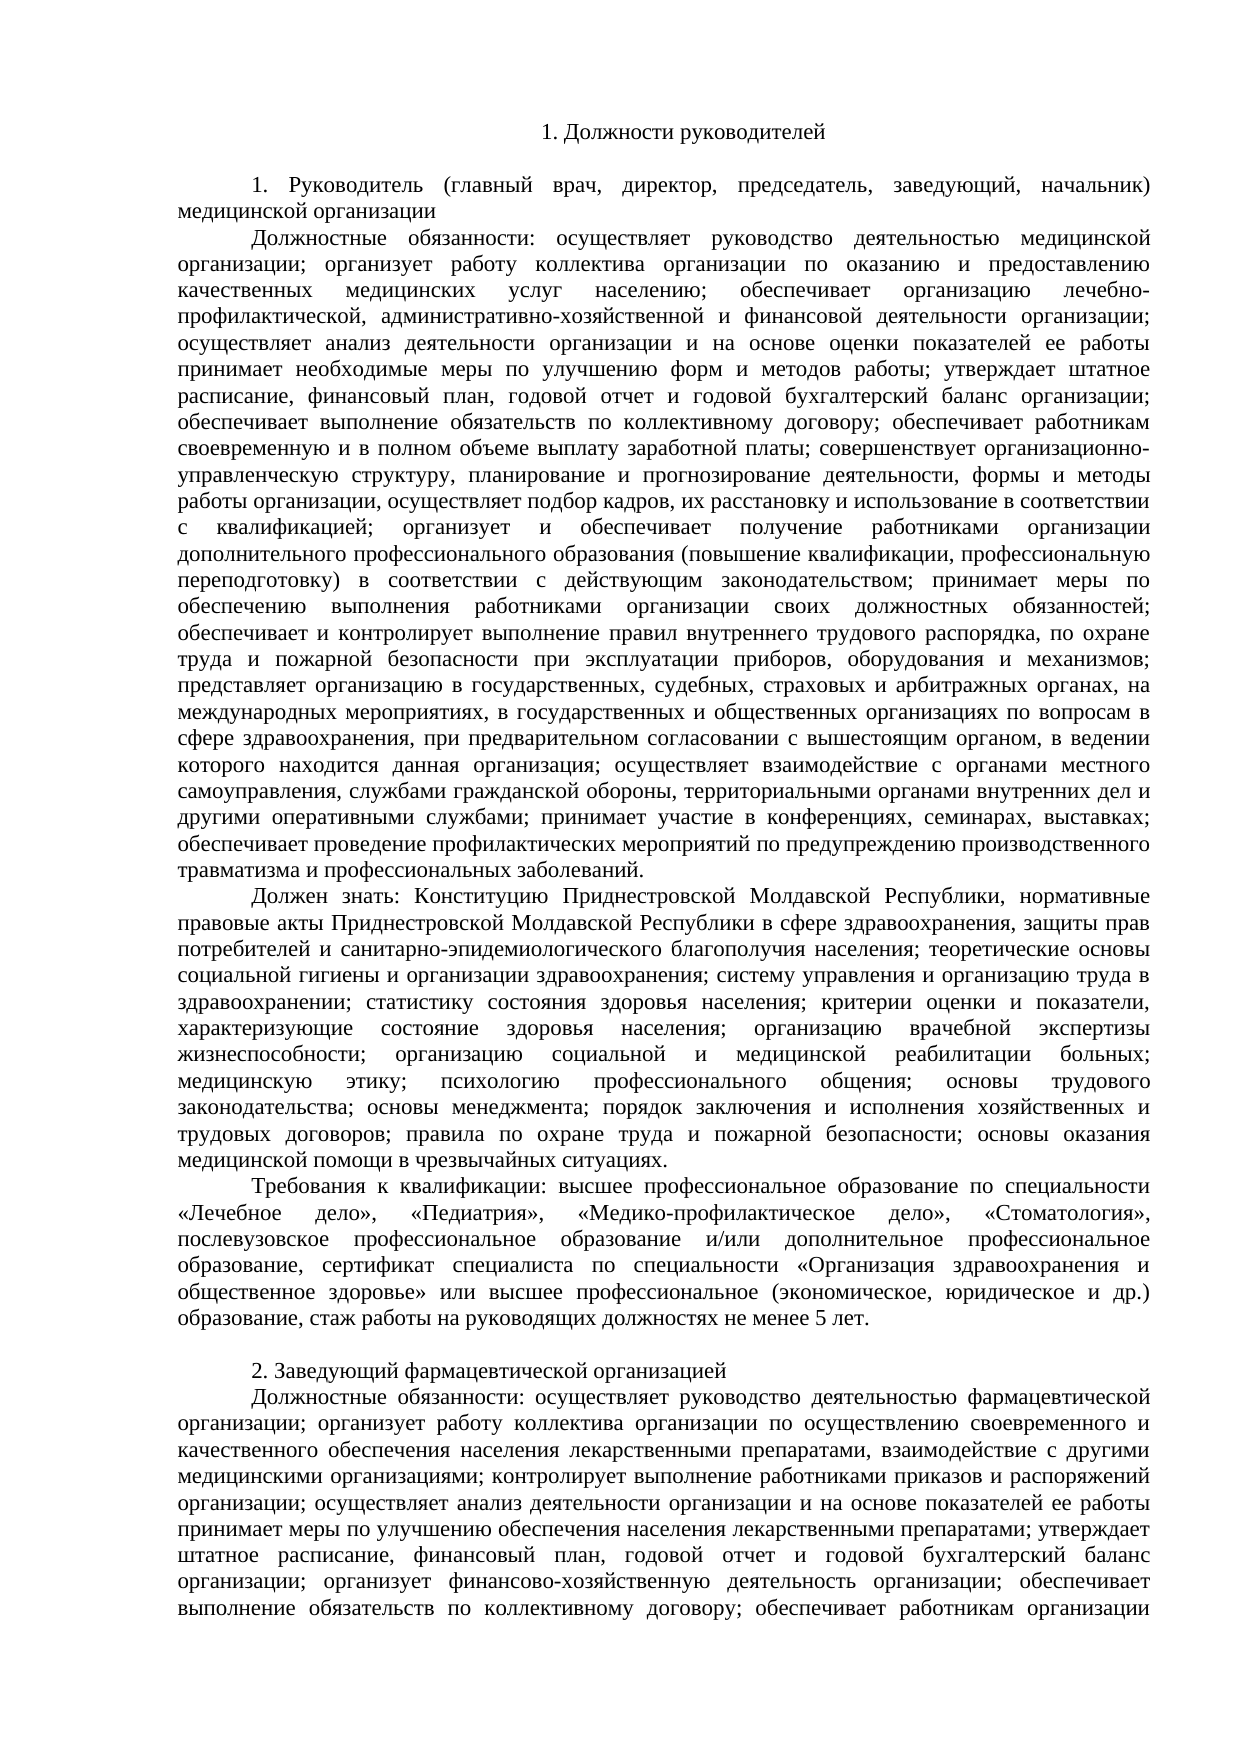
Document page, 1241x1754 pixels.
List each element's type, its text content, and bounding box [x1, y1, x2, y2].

text 1. Должности руководителей [177, 118, 1152, 144]
text 1. Руководитель (главный врач, директор, председатель, заведующий, начальник) медицинской организации [177, 171, 1152, 223]
text Требования к квалификации: высшее профессиональное образование по специальности «Лечебное дело», «Педиатрия», «Медико-профилактическое дело», «Стоматология», послевузовское профессиональное образование и/или дополнительное профессиональное образование, сертификат специалиста по специальности «Организация здравоохранения и общественное здоровье» или высшее профессиональное (экономическое, юридическое и др.) образование, стаж работы на руководящих должностях не менее 5 лет. [177, 1172, 1152, 1330]
text Должностные обязанности: осуществляет руководство деятельностью медицинской организации; организует работу коллектива организации по оказанию и предоставлению качественных медицинских услуг населению; обеспечивает организацию лечебно-профилактической, административно-хозяйственной и финансовой деятельности организации; осуществляет анализ деятельности организации и на основе оценки показателей ее работы принимает необходимые меры по улучшению форм и методов работы; утверждает штатное расписание, финансовый план, годовой отчет и годовой бухгалтерский баланс организации; обеспечивает выполнение обязательств по коллективному договору; обеспечивает работникам своевременную и в полном объеме выплату заработной платы; совершенствует организационно-управленческую структуру, планирование и прогнозирование деятельности, формы и методы работы организации, осуществляет подбор кадров, их расстановку и использование в соответствии с квалификацией; организует и обеспечивает получение работниками организации дополнительного профессионального образования (повышение квалификации, профессиональную переподготовку) в соответствии с действующим законодательством; принимает меры по обеспечению выполнения работниками организации своих должностных обязанностей; обеспечивает и контролирует выполнение правил внутреннего трудового распорядка, по охране труда и пожарной безопасности при эксплуатации приборов, оборудования и механизмов; представляет организацию в государственных, судебных, страховых и арбитражных органах, на международных мероприятиях, в государственных и общественных организациях по вопросам в сфере здравоохранения, при предварительном согласовании с вышестоящим органом, в ведении которого находится данная организация; осуществляет взаимодействие с органами местного самоуправления, службами гражданской обороны, территориальными органами внутренних дел и другими оперативными службами; принимает участие в конференциях, семинарах, выставках; обеспечивает проведение профилактических мероприятий по предупреждению производственного травматизма и профессиональных заболеваний. [177, 223, 1152, 882]
text 2. Заведующий фармацевтической организацией [177, 1357, 1152, 1383]
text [177, 1383, 1152, 1620]
text Должен знать: Конституцию Приднестровской Молдавской Республики, нормативные правовые акты Приднестровской Молдавской Республики в сфере здравоохранения, защиты прав потребителей и санитарно-эпидемиологического благополучия населения; теоретические основы социальной гигиены и организации здравоохранения; систему управления и организацию труда в здравоохранении; статистику состояния здоровья населения; критерии оценки и показатели, характеризующие состояние здоровья населения; организацию врачебной экспертизы жизнеспособности; организацию социальной и медицинской реабилитации больных; медицинскую этику; психологию профессионального общения; основы трудового законодательства; основы менеджмента; порядок заключения и исполнения хозяйственных и трудовых договоров; правила по охране труда и пожарной безопасности; основы оказания медицинской помощи в чрезвычайных ситуациях. [177, 882, 1152, 1172]
